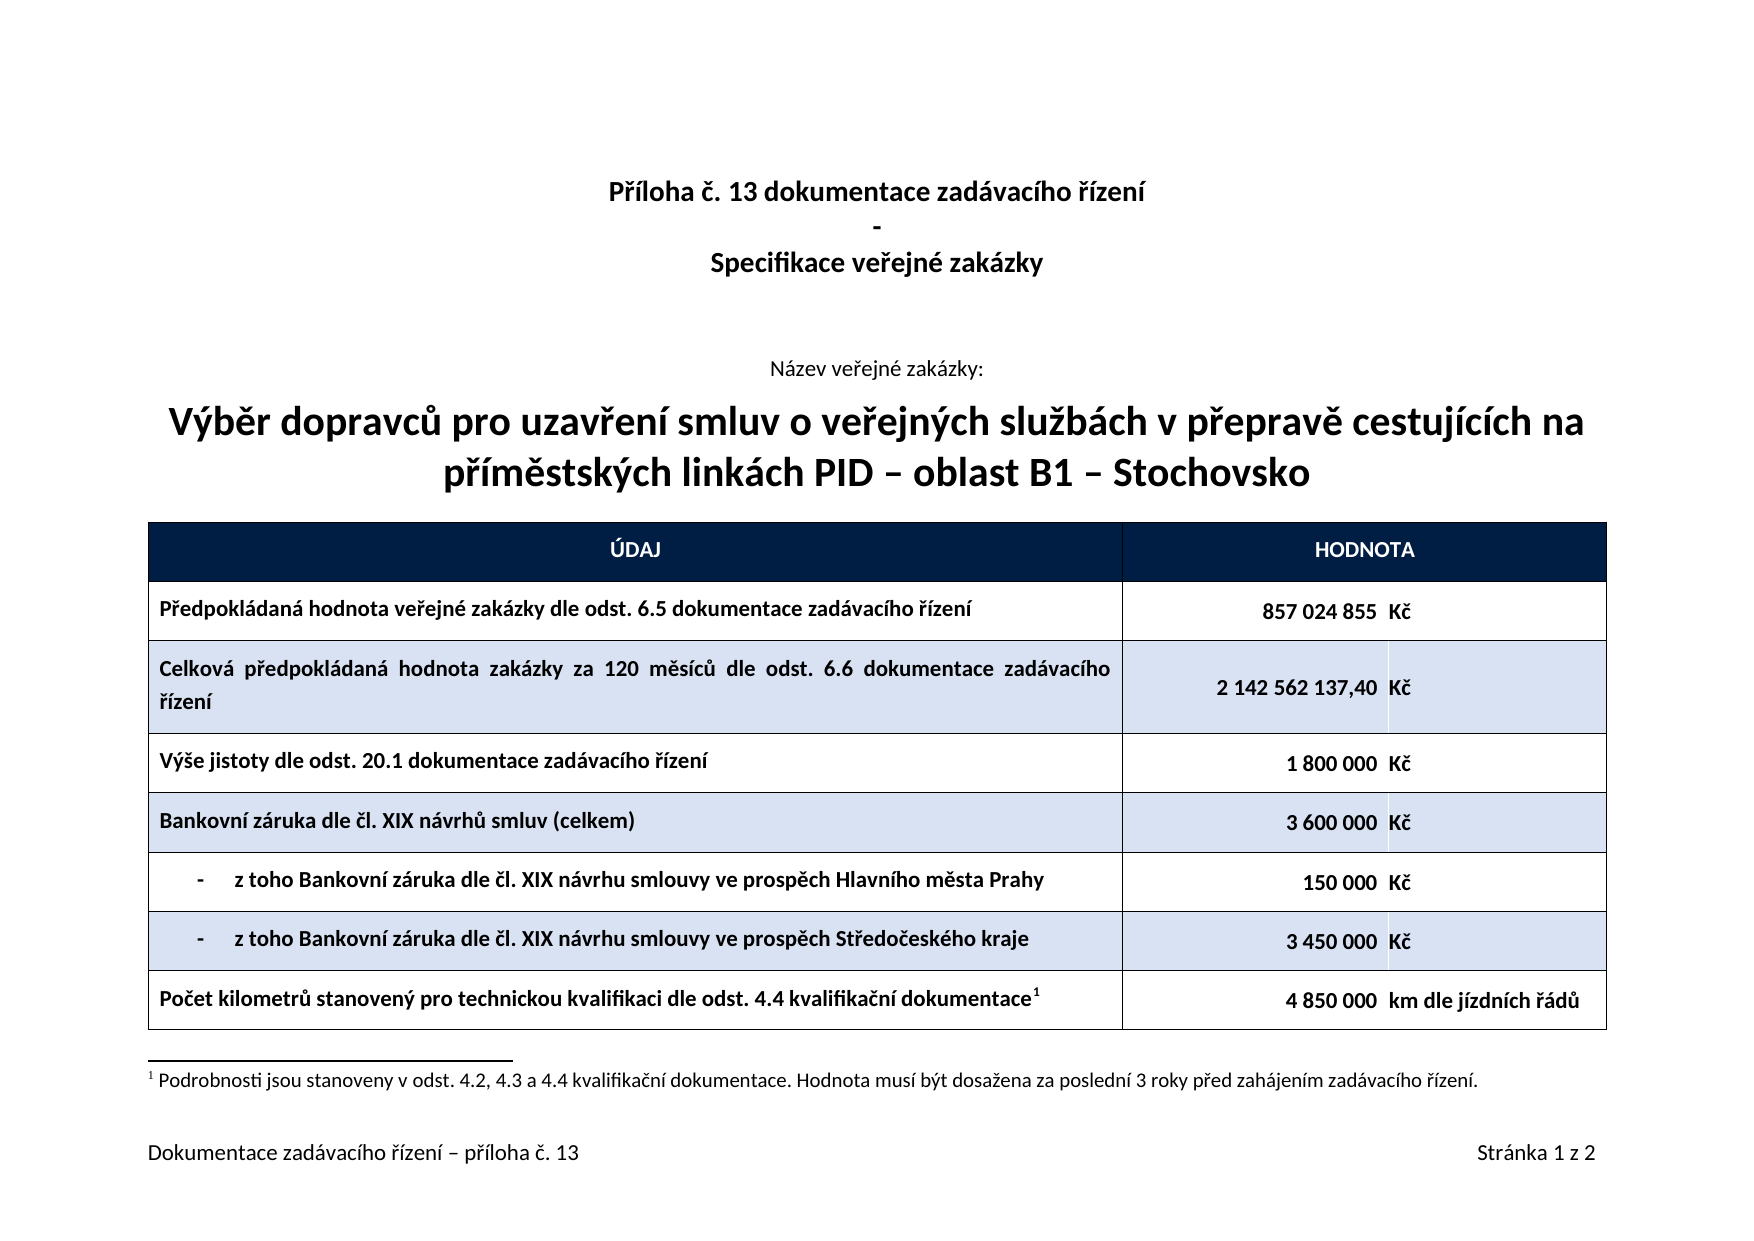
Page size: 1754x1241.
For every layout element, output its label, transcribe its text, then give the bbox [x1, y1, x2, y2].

table_cell 4 850 000 [1123, 971, 1388, 1029]
text - [148, 208, 1606, 244]
table_cell 1 800 000 [1123, 734, 1388, 792]
table_cell 150 000 [1123, 853, 1388, 911]
table_cell Celková předpokládaná hodnota zakázky za 120 měsíců dle odst. 6.6 dokumentace zadávacího řízení [149, 641, 1122, 733]
table_cell Kč [1389, 582, 1606, 640]
table_cell Kč [1389, 793, 1606, 852]
table_cell Kč [1389, 734, 1606, 792]
table_cell Počet kilometrů stanovený pro technickou kvalifikaci dle odst. 4.4 kvalifikační dokumentace [149, 971, 1122, 1029]
table_cell Předpokládaná hodnota veřejné zakázky dle odst. 6.5 dokumentace zadávacího řízení [149, 582, 1122, 640]
table_cell Bankovní záruka dle čl. XIX návrhů smluv (celkem) [149, 793, 1122, 852]
text Název veřejné zakázky: [148, 354, 1606, 382]
table_header HODNOTA [1123, 523, 1606, 581]
text Výběr dopravců pro uzavření smluv o veřejných službách v přepravě cestujících na příměstských linkách PID – oblast B1 – Stochovsko [148, 395, 1606, 497]
table_cell 2 142 562 137,40 [1123, 641, 1388, 733]
table_cell z toho Bankovní záruka dle čl. XIX návrhu smlouvy ve prospěch Středočeského kraje [149, 912, 1122, 970]
table_cell Kč [1389, 853, 1606, 911]
table_cell Kč [1389, 641, 1606, 733]
text Specifikace veřejné zakázky [148, 244, 1606, 279]
table_header ÚDAJ [149, 523, 1122, 581]
text Příloha č. 13 dokumentace zadávacího řízení [148, 173, 1606, 208]
table_cell 3 450 000 [1123, 912, 1388, 970]
table_cell 857 024 855 [1123, 582, 1388, 640]
table_cell 3 600 000 [1123, 793, 1388, 852]
table_cell Výše jistoty dle odst. 20.1 dokumentace zadávacího řízení [149, 734, 1122, 792]
table_cell km dle jízdních řádů [1389, 971, 1606, 1029]
table_cell z toho Bankovní záruka dle čl. XIX návrhu smlouvy ve prospěch Hlavního města Prahy [149, 853, 1122, 911]
table_cell Kč [1389, 912, 1606, 970]
